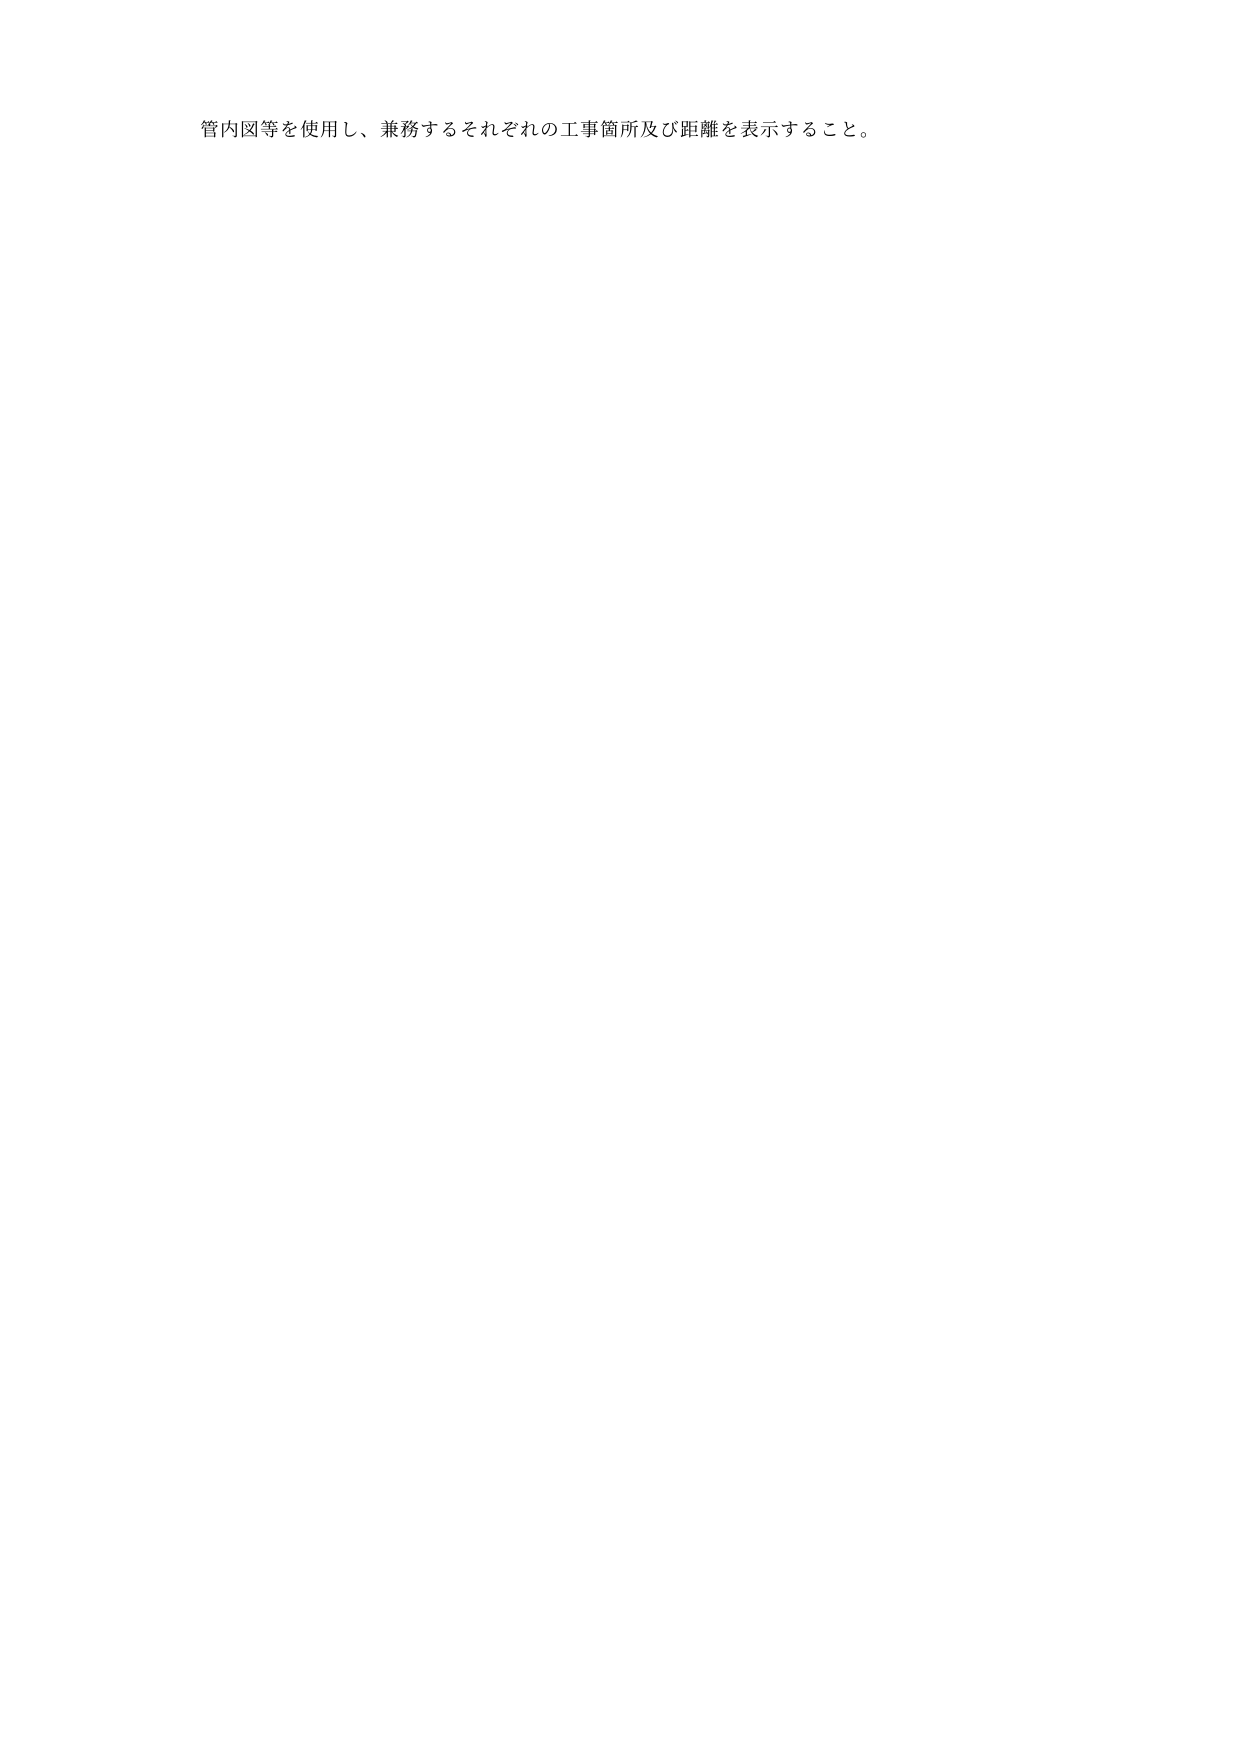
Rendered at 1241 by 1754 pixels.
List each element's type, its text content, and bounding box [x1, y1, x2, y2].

text ※ 事務所管内図等を使用し、兼務するそれぞれの工事箇所及び距離を表示すること。 [121, 114, 1061, 144]
